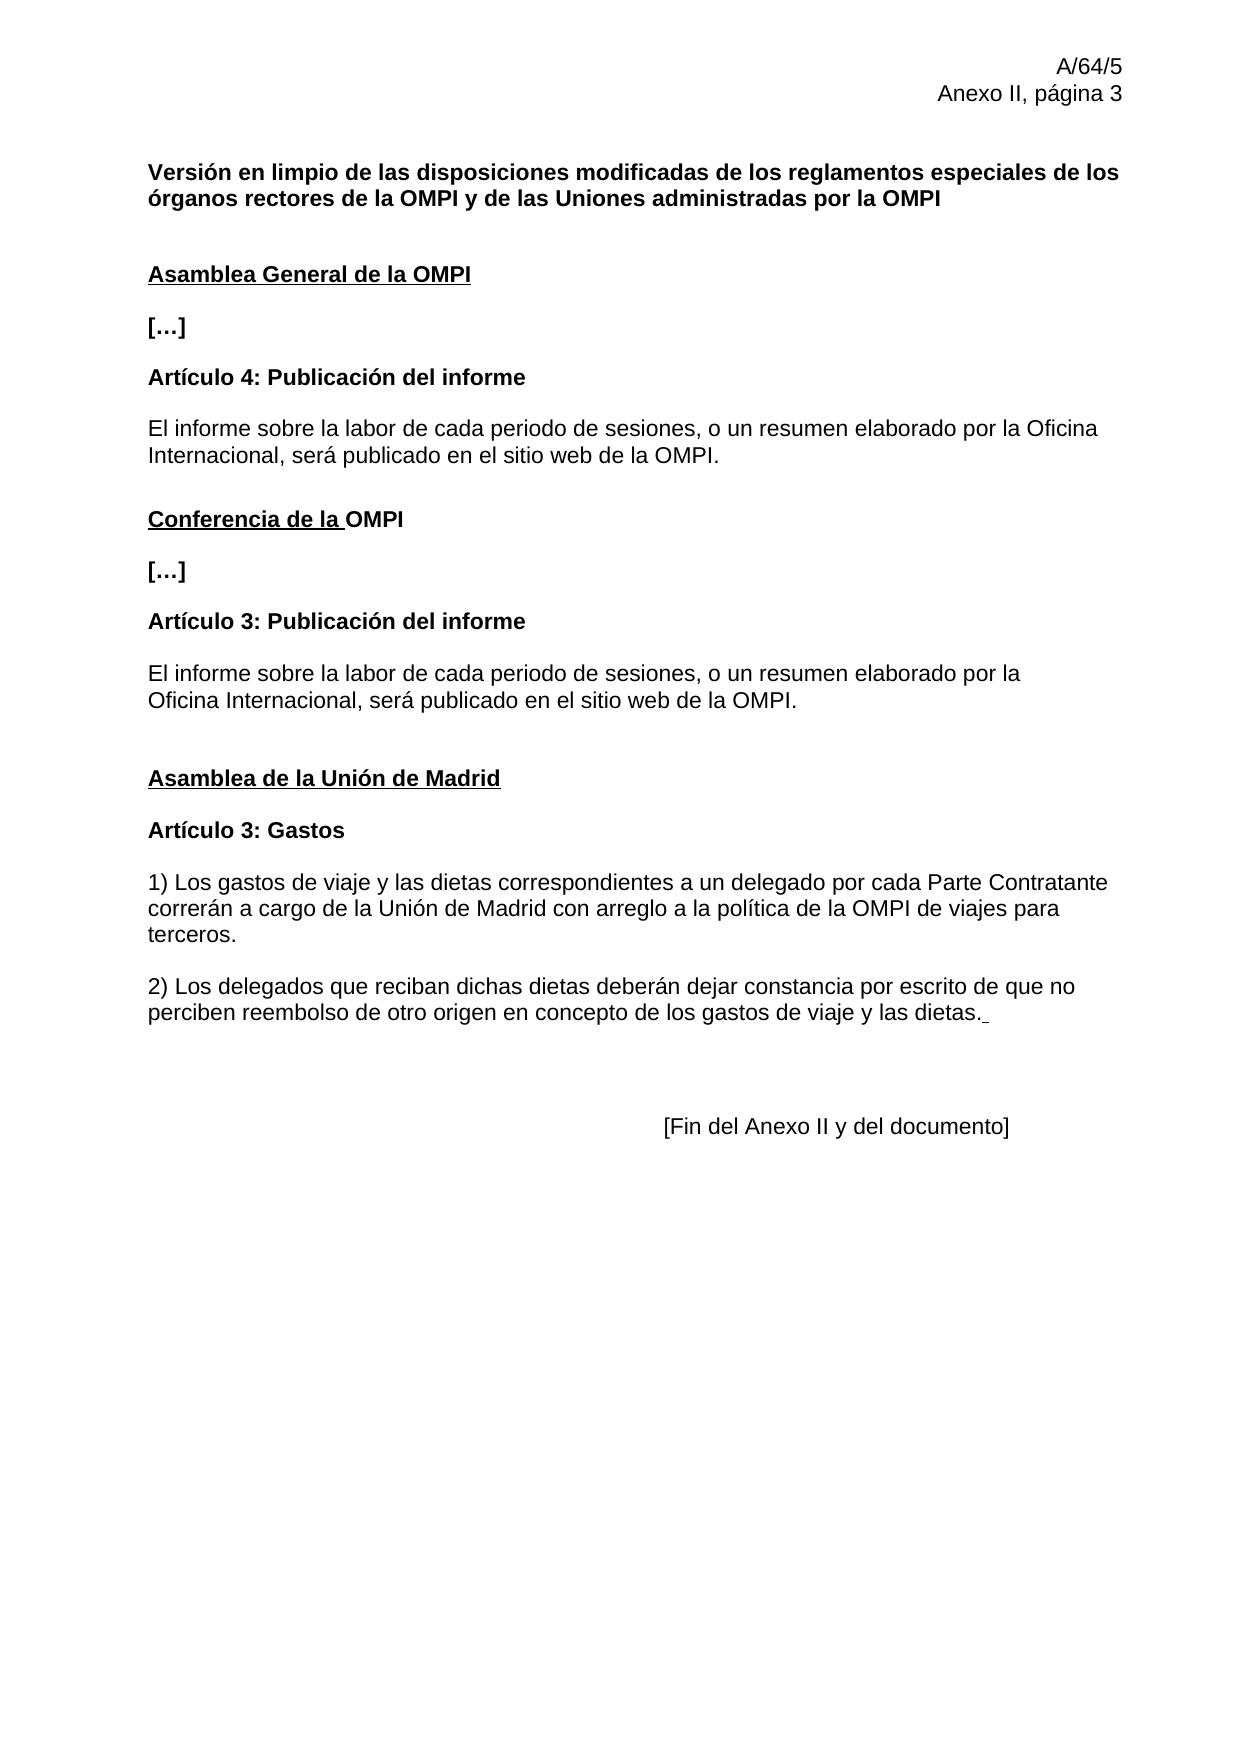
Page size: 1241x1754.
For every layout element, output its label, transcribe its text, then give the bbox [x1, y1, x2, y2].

text Asamblea General de la OMPI [148, 261, 1122, 288]
text Asamblea de la Unión de Madrid [148, 765, 1065, 791]
text El informe sobre la labor de cada periodo de sesiones, o un resumen elaborado por la Oficina Internacional, será publicado en el sitio web de la OMPI. [148, 659, 1065, 713]
text Artículo 3: Gastos [148, 817, 1122, 844]
text Conferencia de la OMPI [148, 506, 1122, 532]
text El informe sobre la labor de cada periodo de sesiones, o un resumen elaborado por la Oficina Internacional, será publicado en el sitio web de la OMPI. [148, 415, 1122, 468]
text […] [148, 557, 1122, 583]
text […] [148, 313, 1122, 339]
text Artículo 4: Publicación del informe [148, 364, 1122, 390]
text Artículo 3: Publicación del informe [148, 608, 1122, 634]
text 1) Los gastos de viaje y las dietas correspondientes a un delegado por cada Parte Contratante correrán a cargo de la Unión de Madrid con arreglo a la política de la OMPI de viajes para terceros. [148, 869, 1122, 948]
text [Fin del Anexo II y del documento] [663, 1113, 1122, 1139]
text Versión en limpio de las disposiciones modificadas de los reglamentos especiales de los órganos rectores de la OMPI y de las Uniones administradas por la OMPI [148, 158, 1122, 211]
text 2) Los delegados que reciban dichas dietas deberán dejar constancia por escrito de que no perciben reembolso de otro origen en concepto de los gastos de viaje y las dietas. [148, 973, 1122, 1026]
